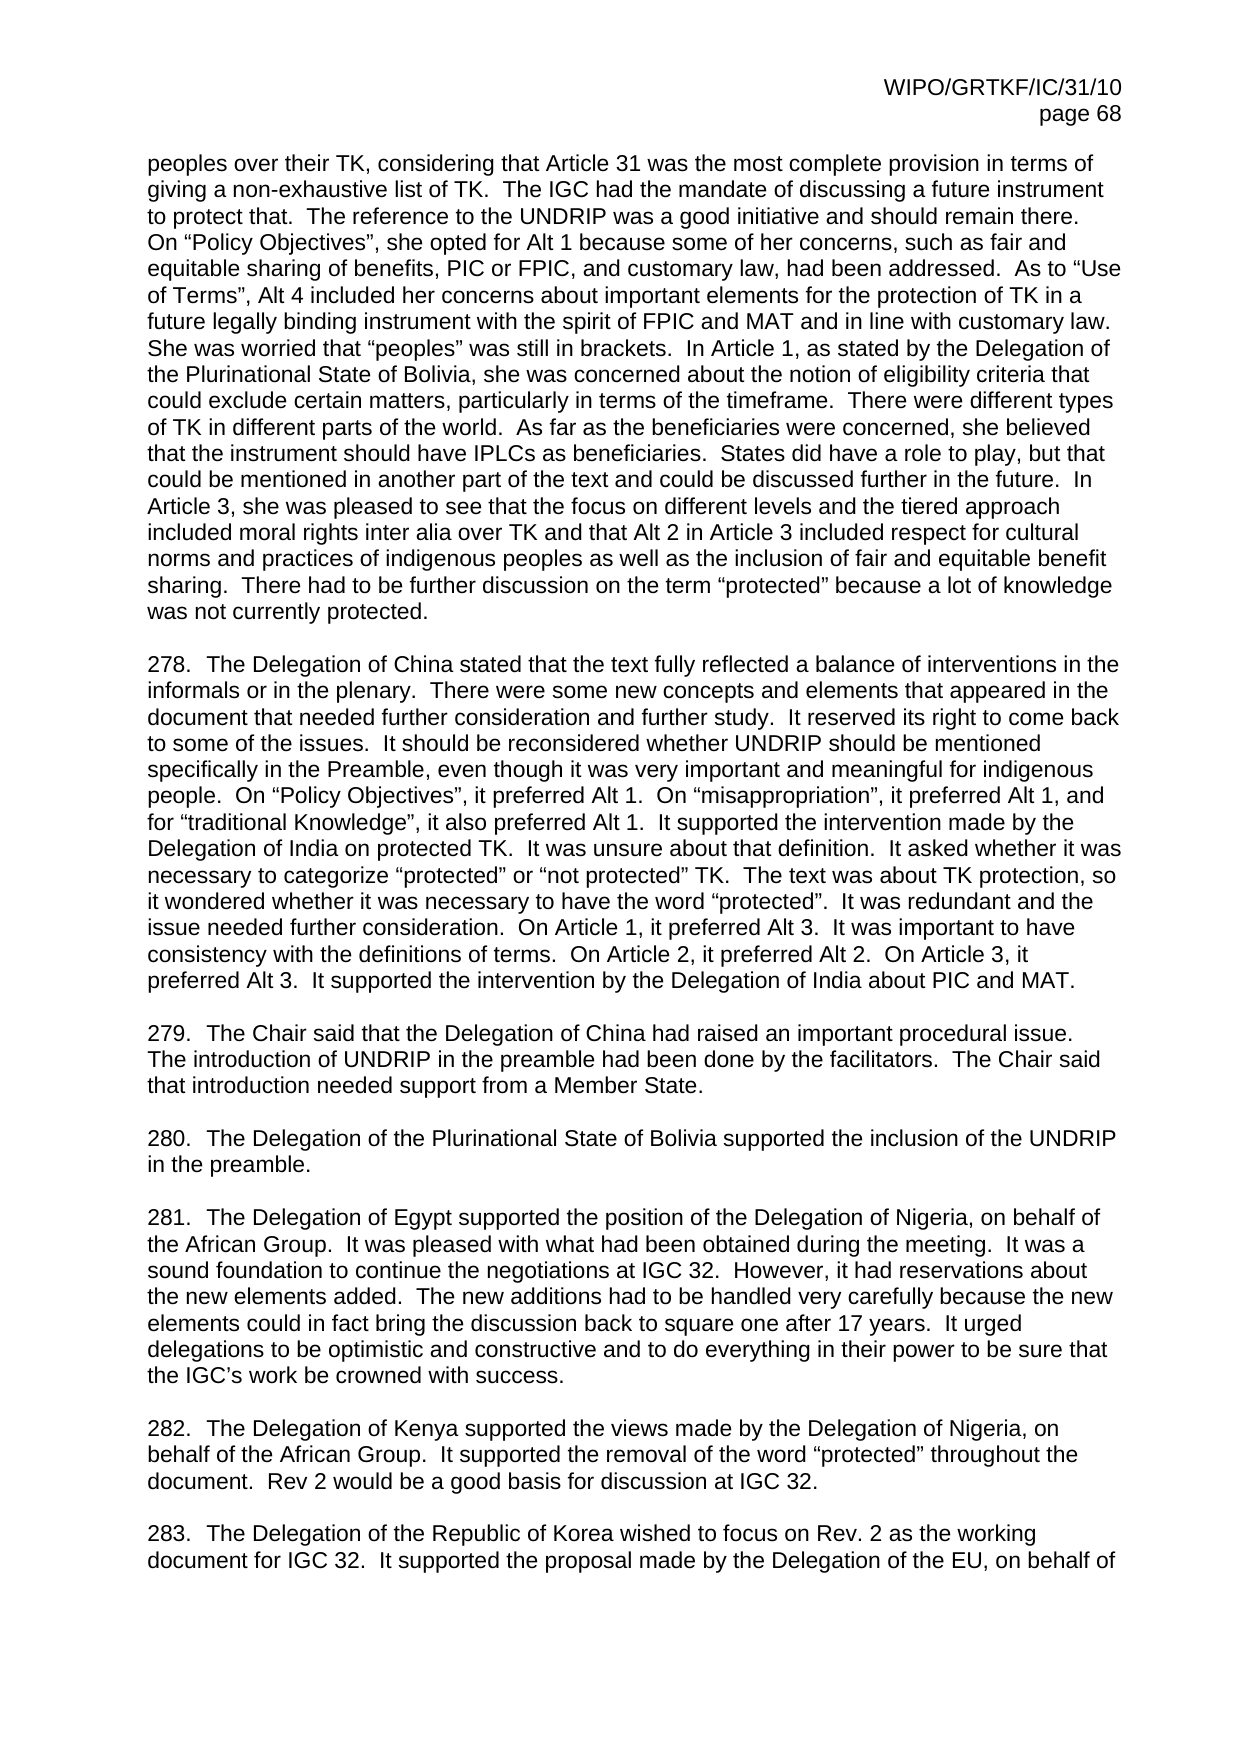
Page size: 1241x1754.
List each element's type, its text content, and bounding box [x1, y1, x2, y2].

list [147, 150, 1122, 624]
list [147, 1520, 1122, 1573]
list The Delegation of China stated that the text fully reflected a balance of interventions in the informals or in the plenary. There were some new concepts and elements that appeared in the document that needed further consideration and further study. It reserved its right to come back to some of the issues. It should be reconsidered whether UNDRIP should be mentioned specifically in the Preamble, even though it was very important and meaningful for indigenous people. On “Policy Objectives”, it preferred Alt 1. On “misappropriation”, it preferred Alt 1, and for “traditional Knowledge”, it also preferred Alt 1. It supported the intervention made by the Delegation of India on protected TK. It was unsure about that definition. It asked whether it was necessary to categorize “protected” or “not protected” TK. The text was about TK protection, so it wondered whether it was necessary to have the word “protected”. It was redundant and the issue needed further consideration. On Article 1, it preferred Alt 3. It was important to have consistency with the definitions of terms. On Article 2, it preferred Alt 2. On Article 3, it preferred Alt 3. It supported the intervention by the Delegation of India about PIC and MAT. [147, 651, 1122, 993]
list The Delegation of Kenya supported the views made by the Delegation of Nigeria, on behalf of the African Group. It supported the removal of the word “protected” throughout the document. Rev 2 would be a good basis for discussion at IGC 32. [147, 1415, 1122, 1494]
list The Delegation of Egypt supported the position of the Delegation of Nigeria, on behalf of the African Group. It was pleased with what had been obtained during the meeting. It was a sound foundation to continue the negotiations at IGC 32. However, it had reservations about the new elements added. The new additions had to be handled very carefully because the new elements could in fact bring the discussion back to square one after 17 years. It urged delegations to be optimistic and constructive and to do everything in their power to be sure that the IGC’s work be crowned with success. [147, 1204, 1122, 1389]
list The Delegation of the Plurinational State of Bolivia supported the inclusion of the UNDRIP in the preamble. [147, 1125, 1122, 1178]
list The Chair said that the Delegation of China had raised an important procedural issue. The introduction of UNDRIP in the preamble had been done by the facilitators. The Chair said that introduction needed support from a Member State. [147, 1020, 1122, 1099]
